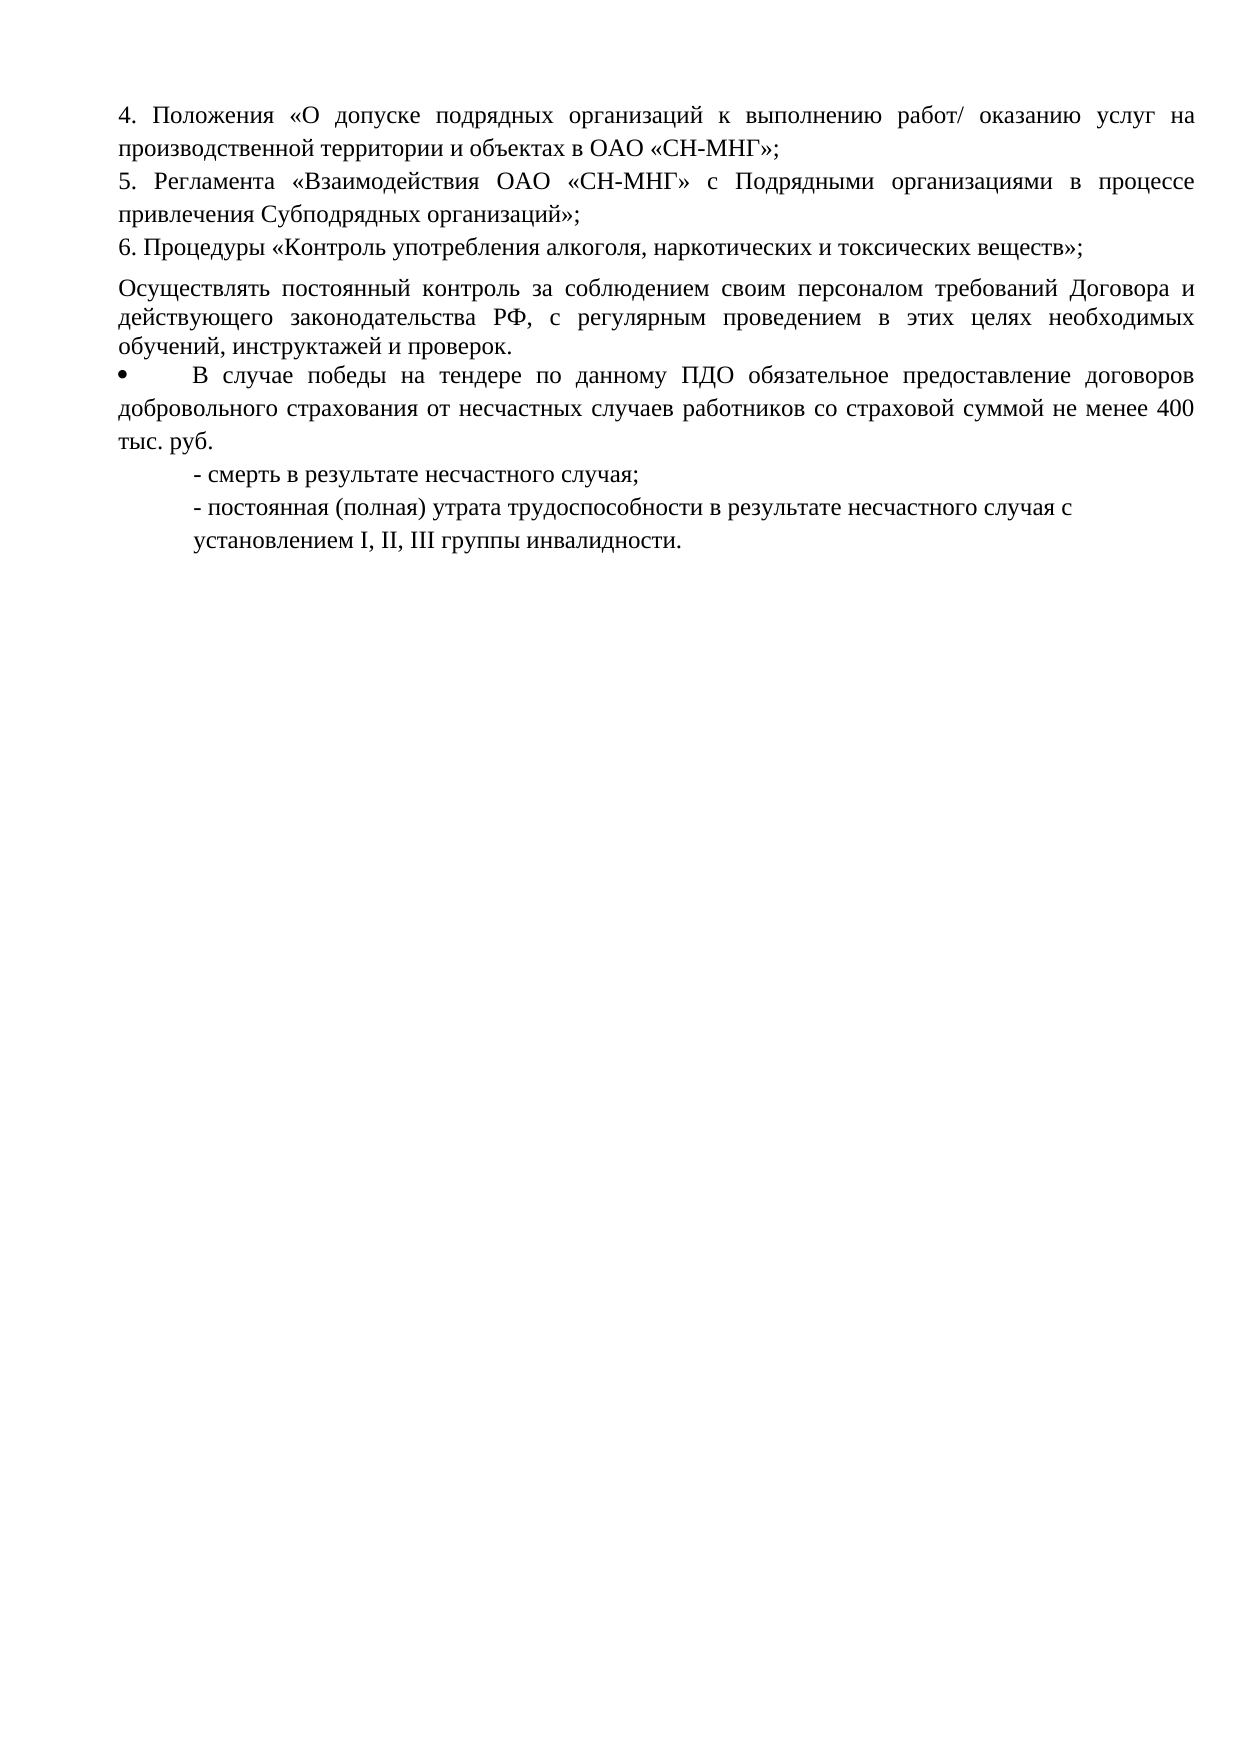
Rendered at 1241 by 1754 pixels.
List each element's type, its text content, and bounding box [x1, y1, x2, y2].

list - постоянная (полная) утрата трудоспособности в результате несчастного случая с установлением I, II, III группы инвалидности. [193, 492, 1196, 554]
list - смерть в результате несчастного случая; [193, 459, 1196, 488]
text Осуществлять постоянный контроль за соблюдением своим персоналом требований Договора и действующего законодательства РФ, с регулярным проведением в этих целях необходимых обучений, инструктажей и проверок. [118, 273, 1196, 360]
text 5. Регламента «Взаимодействия ОАО «СН-МНГ» с Подрядными организациями в процессе привлечения Субподрядных организаций»; [118, 166, 1196, 228]
text 4. Положения «О допуске подрядных организаций к выполнению работ/ оказанию услуг на производственной территории и объектах в ОАО «СН-МНГ»; [118, 100, 1196, 162]
text 6. Процедуры «Контроль употребления алкоголя, наркотических и токсических веществ»; [118, 232, 1196, 261]
list В случае победы на тендере по данному ПДО обязательное предоставление договоров добровольного страхования от несчастных случаев работников со страховой суммой не менее 400 тыс. руб. [118, 360, 1196, 454]
